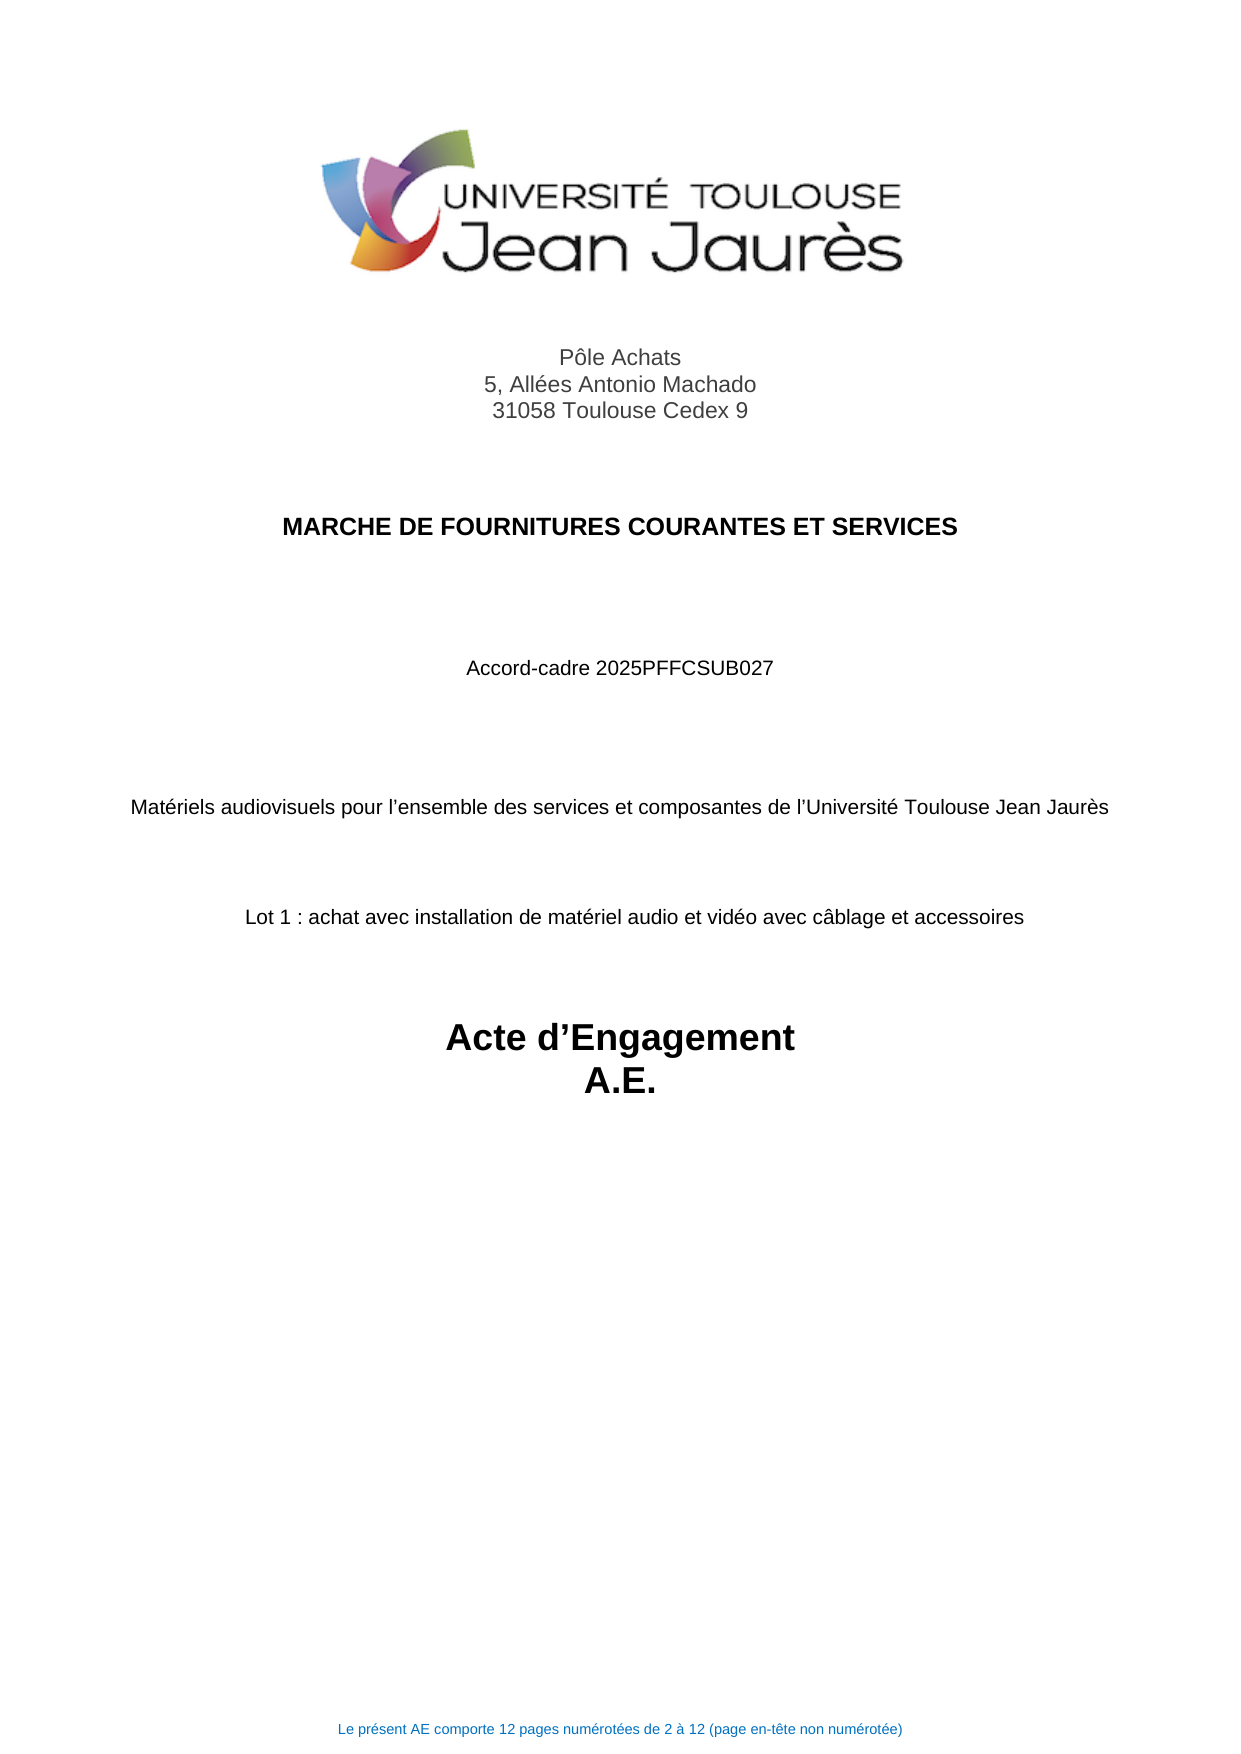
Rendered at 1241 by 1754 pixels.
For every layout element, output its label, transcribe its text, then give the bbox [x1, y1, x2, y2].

text MARCHE DE FOURNITURES COURANTES ET SERVICES [106, 512, 1134, 541]
text A.E. [106, 1058, 1134, 1101]
text Pôle Achats [106, 344, 1134, 371]
text 31058 Toulouse Cedex 9 [106, 397, 1134, 423]
picture [308, 105, 934, 321]
text 5, Allées Antonio Machado [106, 371, 1134, 397]
text Acte d’Engagement [106, 1015, 1134, 1058]
